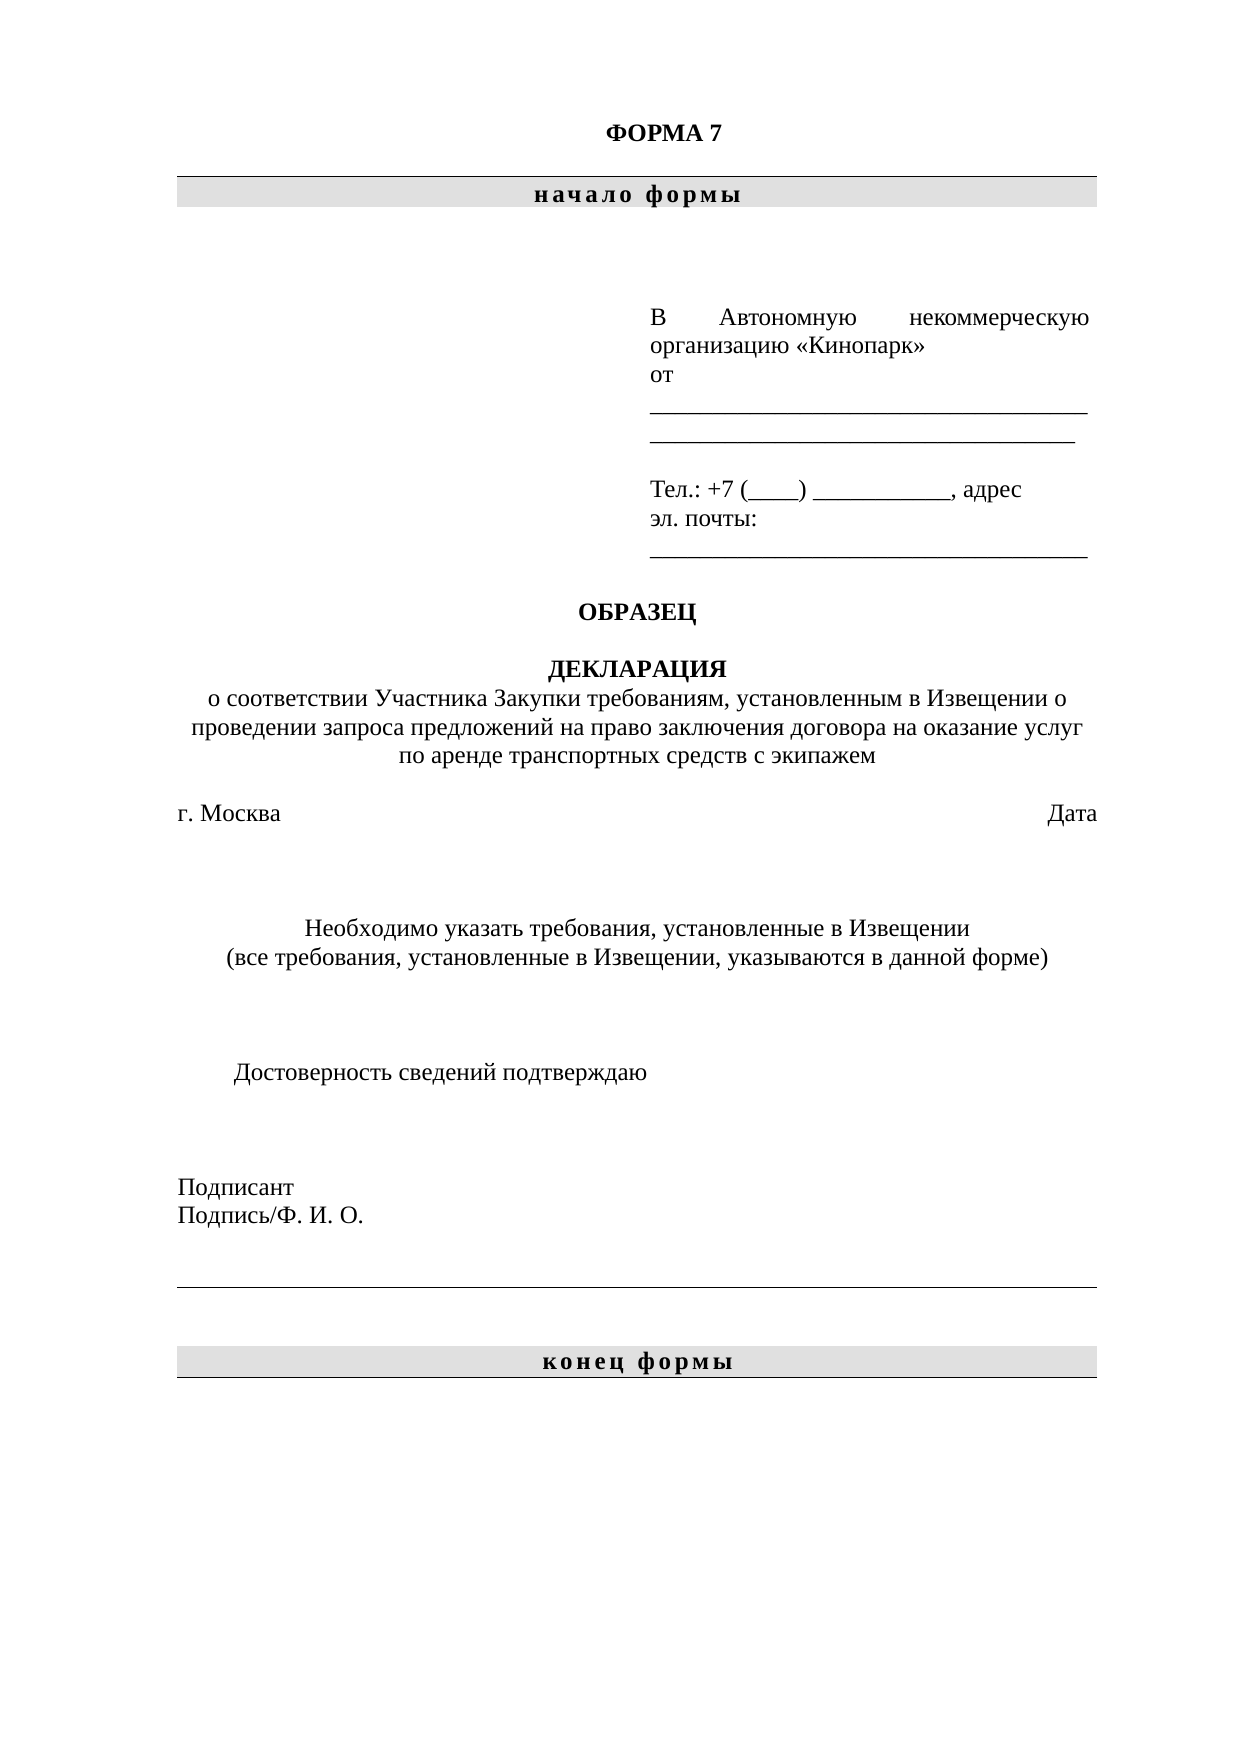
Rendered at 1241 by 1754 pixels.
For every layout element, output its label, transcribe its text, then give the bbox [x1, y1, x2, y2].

text ДЕКЛАРАЦИЯ [177, 654, 1097, 683]
text Необходимо указать требования, установленные в Извещении [177, 913, 1097, 942]
text конец формы [177, 1346, 1097, 1377]
text начало формы [177, 177, 1097, 207]
text ОБРАЗЕЦ [177, 597, 1097, 626]
text о соответствии Участника Закупки требованиям, установленным в Извещении о проведении запроса предложений на право заключения договора на оказание услуг по аренде транспортных средств с экипажем [177, 683, 1097, 769]
table_header В Автономную некоммерческую организацию «Кинопарк» от _____________________________________________________________________ Тел.: +7 (____) ___________, адрес эл. почты: ___________________________________ [177, 294, 1152, 597]
table_header г. Москва [177, 798, 667, 827]
text ФОРМА 7 [177, 118, 1150, 147]
text Достоверность сведений подтверждаю [177, 1057, 1097, 1086]
table_header Дата [667, 798, 1152, 827]
text Подписант Подпись/Ф. И. О. [177, 1172, 1097, 1229]
text (все требования, установленные в Извещении, указываются в данной форме) [177, 942, 1097, 971]
